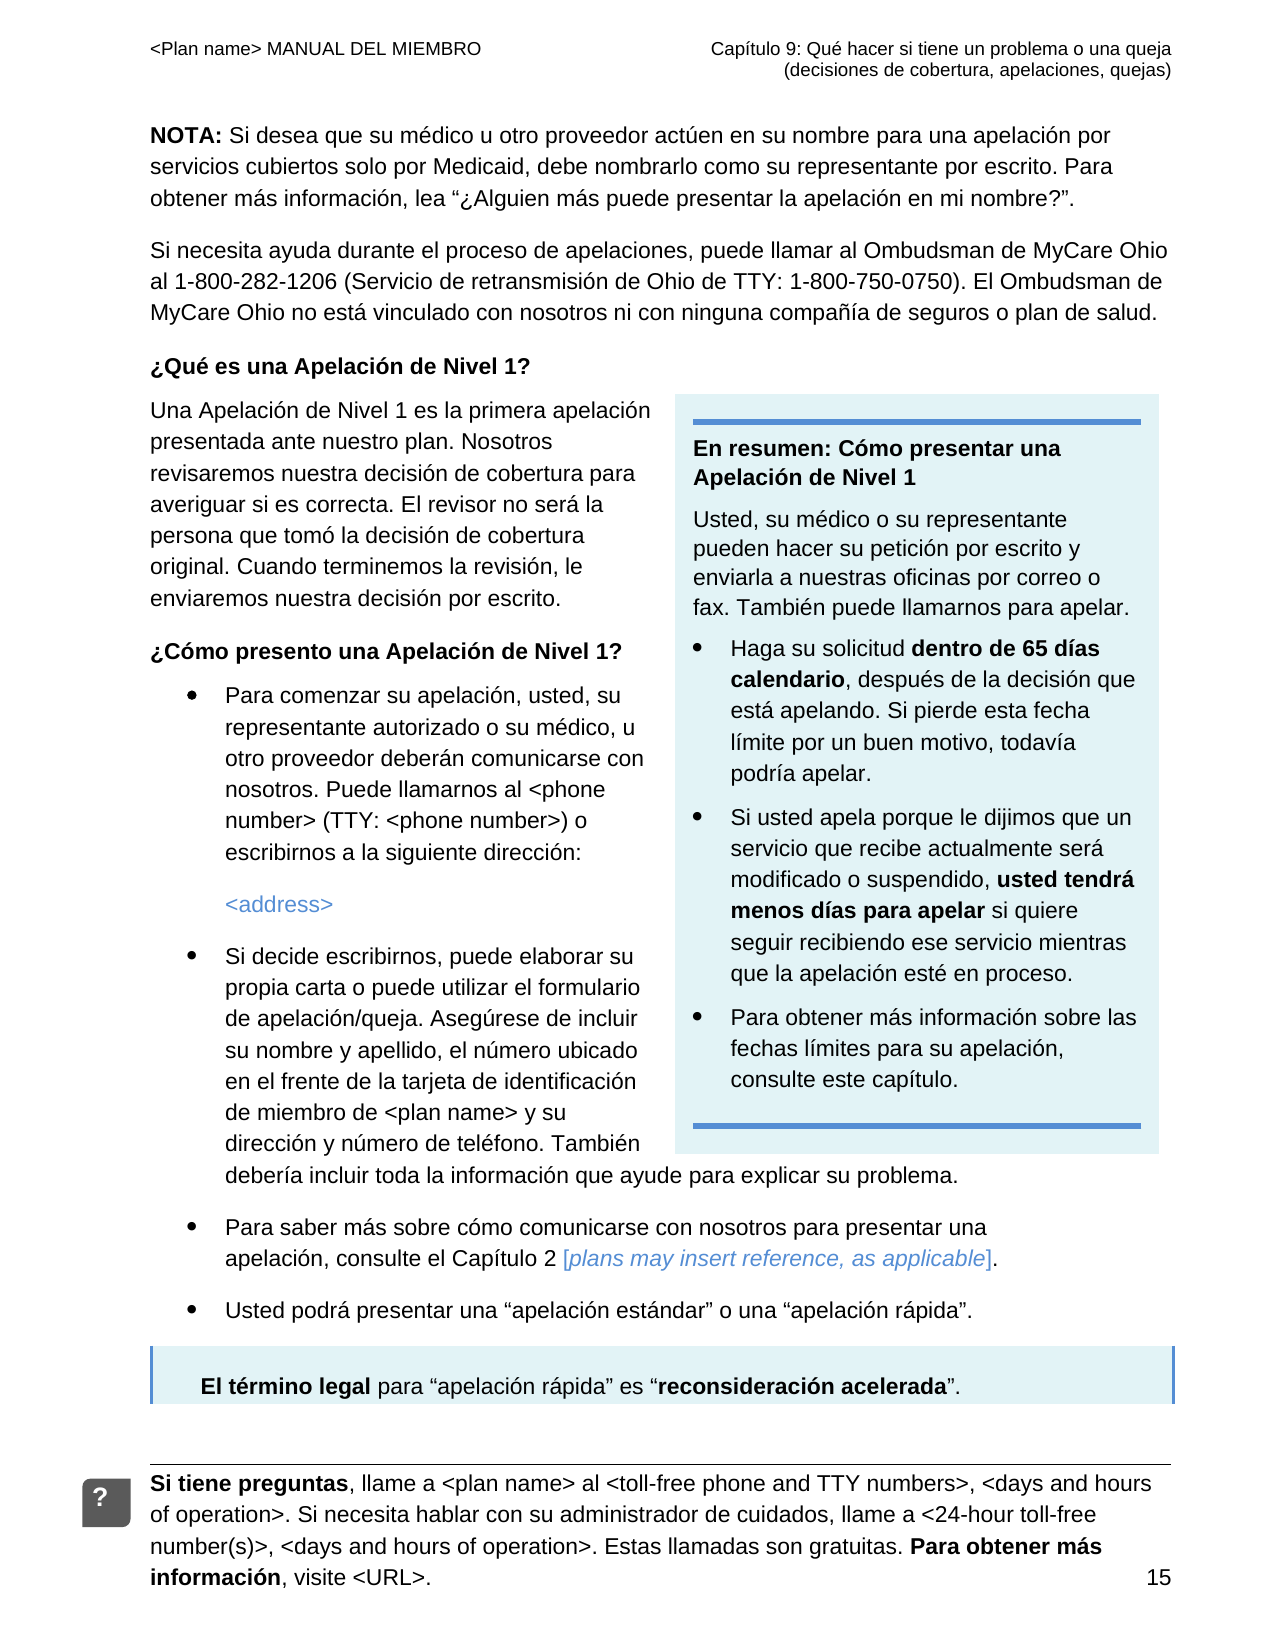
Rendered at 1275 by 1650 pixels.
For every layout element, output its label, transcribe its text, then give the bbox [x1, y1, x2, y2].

list Para saber más sobre cómo comunicarse con nosotros para presentar una apelación, consulte el Capítulo 2 [plans may insert reference, as applicable]. [187, 1210, 1096, 1273]
list Si decide escribirnos, puede elaborar su propia carta o puede utilizar el formulario de apelación/queja. Asegúrese de incluir su nombre y apellido, el número ubicado en el frente de la tarjeta de identificación de miembro de <plan name> y su dirección y número de teléfono. También debería incluir toda la información que ayude para explicar su problema. [187, 939, 1096, 1189]
text Una Apelación de Nivel 1 es la primera apelación presentada ante nuestro plan. Nosotros revisaremos nuestra decisión de cobertura para averiguar si es correcta. El revisor no será la persona que tomó la decisión de cobertura original. Cuando terminemos la revisión, le enviaremos nuestra decisión por escrito. [150, 393, 687, 612]
list Para comenzar su apelación, usted, su representante autorizado o su médico, u otro proveedor deberán comunicarse con nosotros. Puede llamarnos al <phone number> (TTY: <phone number>) o escribirnos a la siguiente dirección: [187, 679, 675, 866]
subtitle ¿Cómo presento una Apelación de Nivel 1? [150, 633, 675, 666]
text NOTA: Si desea que su médico u otro proveedor actúen en su nombre para una apelación por servicios cubiertos solo por Medicaid, debe nombrarlo como su representante por escrito. Para obtener más información, lea “¿Alguien más puede presentar la apelación en mi nombre?”. [150, 118, 1171, 212]
list Usted podrá presentar una “apelación estándar” o una “apelación rápida”. [187, 1293, 1096, 1325]
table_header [153, 1349, 1172, 1401]
subtitle ¿Qué es una Apelación de Nivel 1? [150, 348, 1096, 381]
table_header En resumen: Cómo presentar una Apelación de Nivel 1 Usted, su médico o su representante pueden hacer su petición por escrito y enviarla a nuestras oficinas por correo o fax. También puede llamarnos para apelar. Haga su solicitud dentro de 65 días calendario, después de la decisión que está apelando. Si pierde esta fecha límite por un buen motivo, todavía podría apelar. Si usted apela porque le dijimos que un servicio que recibe actualmente será modificado o suspendido, usted tendrá menos días para apelar si quiere seguir recibiendo ese servicio mientras que la apelación esté en proceso. Para obtener más información sobre las fechas límites para su apelación, consulte este capítulo. [688, 406, 1146, 1142]
list <address> [225, 887, 675, 918]
text Si necesita ayuda durante el proceso de apelaciones, puede llamar al Ombudsman de MyCare Ohio al 1-800-282-1206 (Servicio de retransmisión de Ohio de TTY: 1-800-750-0750). El Ombudsman de MyCare Ohio no está vinculado con nosotros ni con ninguna compañía de seguros o plan de salud. [150, 233, 1171, 327]
